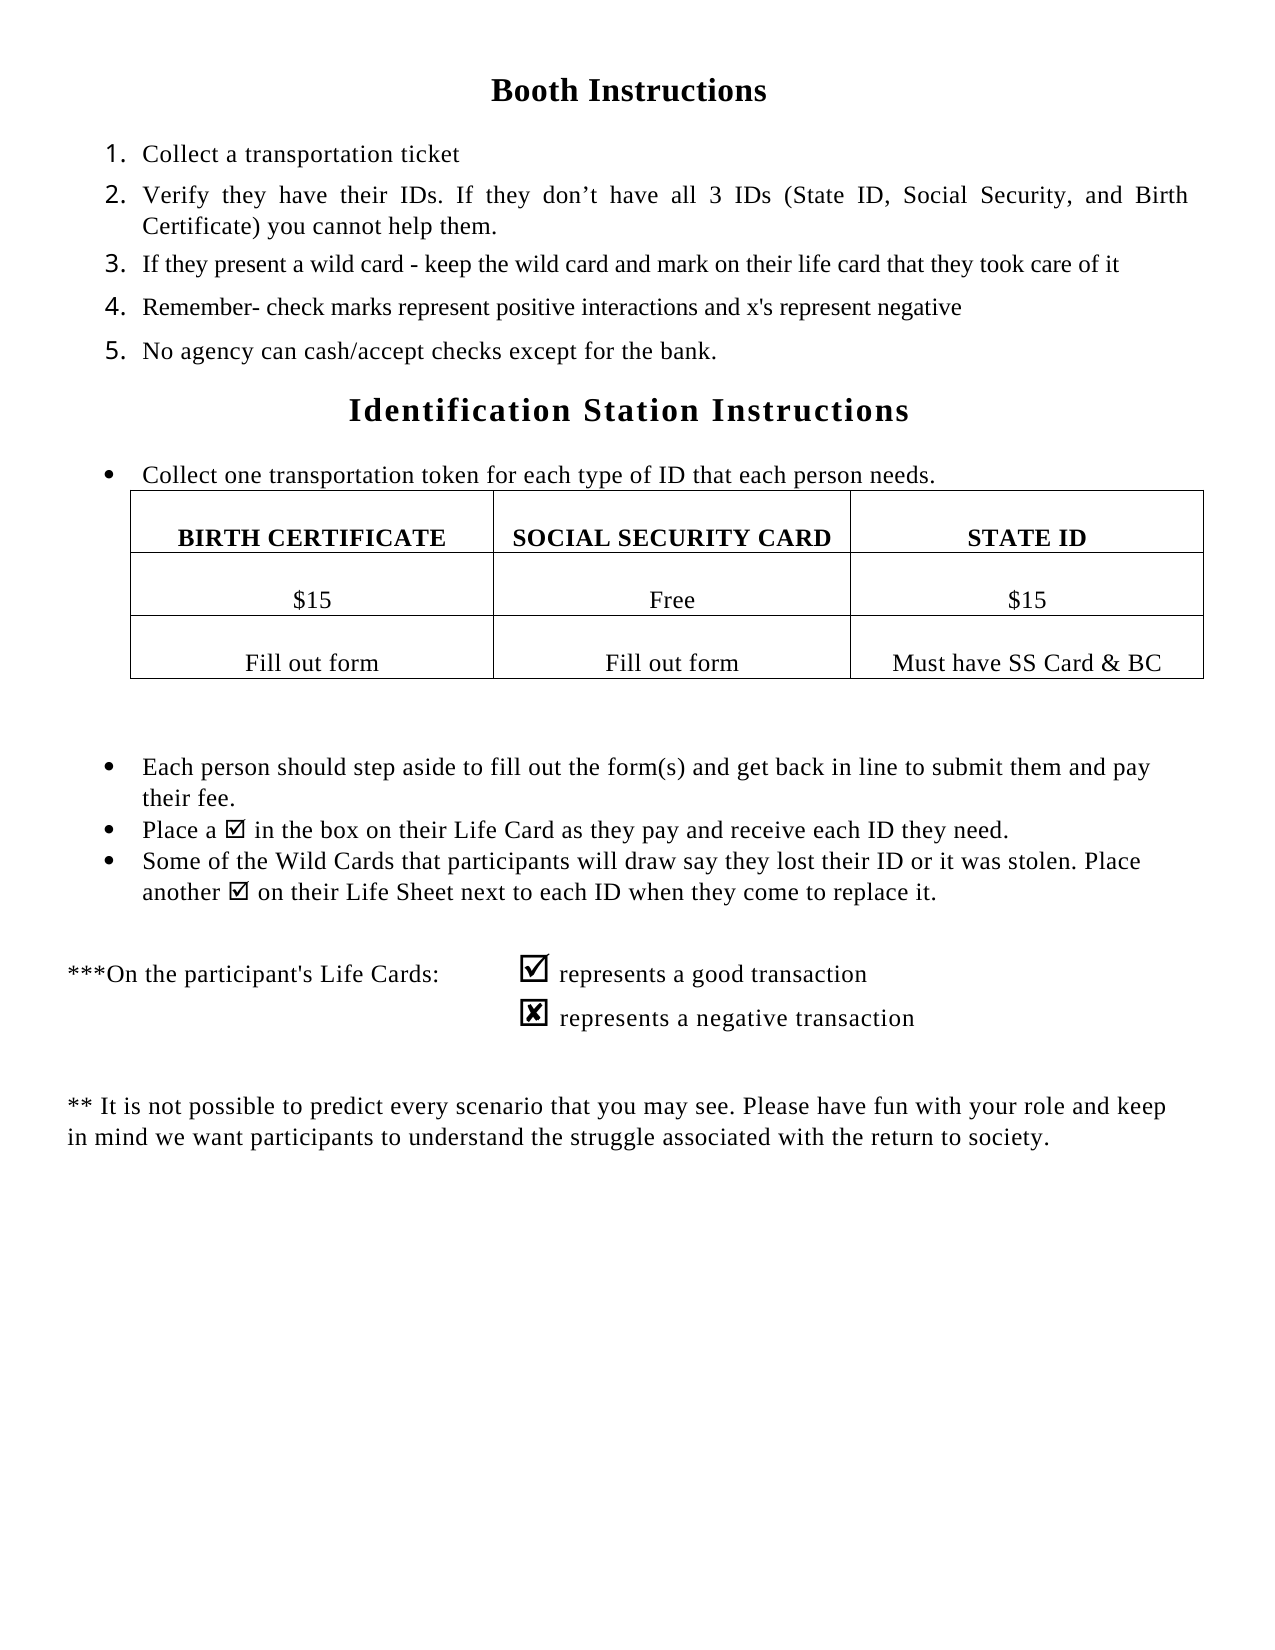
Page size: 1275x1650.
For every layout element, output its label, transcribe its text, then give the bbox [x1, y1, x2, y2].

table_cell Must have SS Card & BC [851, 616, 1203, 678]
table_cell Fill out form [494, 616, 850, 678]
table_header STATE ID [851, 491, 1203, 552]
table_header SOCIAL SECURITY CARD [494, 491, 850, 552]
table_cell Fill out form [131, 616, 493, 678]
table_cell $15 [131, 553, 493, 615]
text represents a negative transaction [442, 1002, 1191, 1033]
list Collect one transportation token for each type of ID that each person needs. [104, 458, 1191, 489]
list Collect a transportation ticket [104, 138, 1191, 168]
text ** It is not possible to predict every scenario that you may see. Please have fun with your role and keep in mind we want participants to understand the struggle associated with the return to society. [67, 1090, 1191, 1152]
table_header BIRTH CERTIFICATE [131, 491, 493, 552]
list Some of the Wild Cards that participants will draw say they lost their ID or it was stolen. Place another on their Life Sheet next to each ID when they come to replace it. [104, 844, 1191, 907]
list Remember- check marks represent positive interactions and x's represent negative [104, 284, 1191, 323]
list No agency can cash/accept checks except for the bank. [104, 334, 1191, 366]
text Booth Instructions [67, 77, 1191, 107]
table_cell $15 [851, 553, 1203, 615]
list Each person should step aside to fill out the form(s) and get back in line to submit them and pay their fee. [104, 750, 1191, 813]
table_cell Free [494, 553, 850, 615]
list Verify they have their IDs. If they don’t have all 3 IDs (State ID, Social Security, and Birth Certificate) you cannot help them. [104, 178, 1191, 241]
text Identification Station Instructions [67, 397, 1191, 428]
text ***On the participant's Life Cards: represents a good transaction [67, 957, 1191, 989]
list Place a in the box on their Life Card as they pay and receive each ID they need. [104, 813, 1191, 844]
list If they present a wild card - keep the wild card and mark on their life card that they took care of it [104, 241, 1161, 281]
